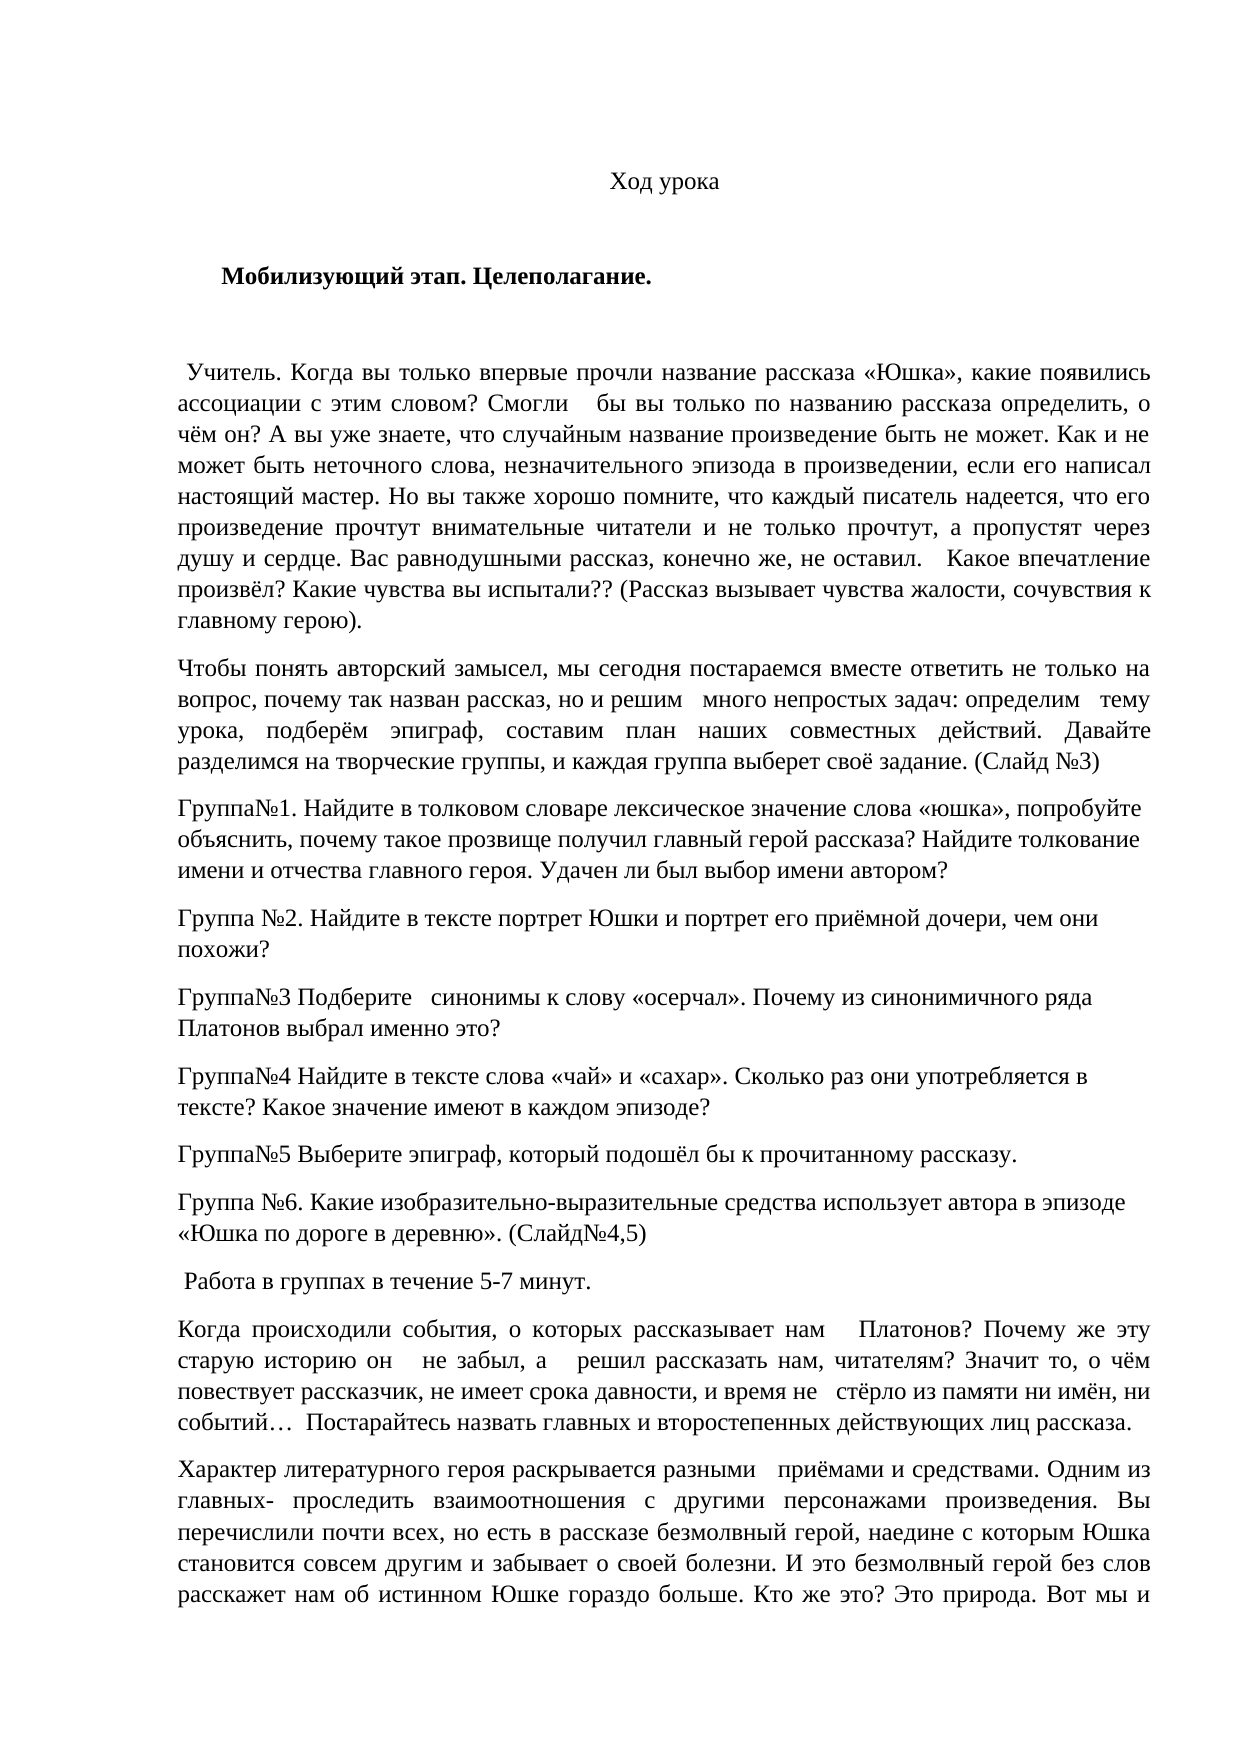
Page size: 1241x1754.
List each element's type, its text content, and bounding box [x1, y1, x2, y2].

text Группа№3 Подберите синонимы к слову «осерчал». Почему из синонимичного ряда Платонов выбрал именно это? [177, 982, 1152, 1042]
text Учитель. Когда вы только впервые прочли название рассказа «Юшка», какие появились ассоциации с этим словом? Смогли бы вы только по названию рассказа определить, о чём он? А вы уже знаете, что случайным название произведение быть не может. Как и не может быть неточного слова, незначительного эпизода в произведении, если его написал настоящий мастер. Но вы также хорошо помните, что каждый писатель надеется, что его произведение прочтут внимательные читатели и не только прочтут, а пропустят через душу и сердце. Вас равнодушными рассказ, конечно же, не оставил. Какое впечатление произвёл? Какие чувства вы испытали?? (Рассказ вызывает чувства жалости, сочувствия к главному герою). [177, 357, 1152, 634]
text Ход урока [177, 166, 1152, 194]
text Чтобы понять авторский замысел, мы сегодня постараемся вместе ответить не только на вопрос, почему так назван рассказ, но и решим много непростых задач: определим тему урока, подберём эпиграф, составим план наших совместных действий. Давайте разделимся на творческие группы, и каждая группа выберет своё задание. (Слайд №3) [177, 653, 1152, 774]
text Группа№4 Найдите в тексте слова «чай» и «сахар». Сколько раз они употребляется в тексте? Какое значение имеют в каждом эпизоде? [177, 1061, 1152, 1121]
text Группа №6. Какие изобразительно-выразительные средства использует автора в эпизоде «Юшка по дороге в деревню». (Слайд№4,5) [177, 1187, 1152, 1247]
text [177, 1454, 1152, 1607]
text Мобилизующий этап. Целеполагание. [177, 261, 1152, 290]
text Группа№1. Найдите в толковом словаре лексическое значение слова «юшка», попробуйте объяснить, почему такое прозвище получил главный герой рассказа? Найдите толкование имени и отчества главного героя. Удачен ли был выбор имени автором? [177, 793, 1152, 884]
text Группа№5 Выберите эпиграф, который подошёл бы к прочитанному рассказу. [177, 1139, 1152, 1168]
text Группа №2. Найдите в тексте портрет Юшки и портрет его приёмной дочери, чем они похожи? [177, 903, 1152, 963]
text Работа в группах в течение 5-7 минут. [177, 1266, 1152, 1295]
text Когда происходили события, о которых рассказывает нам Платонов? Почему же эту старую историю он не забыл, а решил рассказать нам, читателям? Значит то, о чём повествует рассказчик, не имеет срока давности, и время не стёрло из памяти ни имён, ни событий… Постарайтесь назвать главных и второстепенных действующих лиц рассказа. [177, 1314, 1152, 1436]
